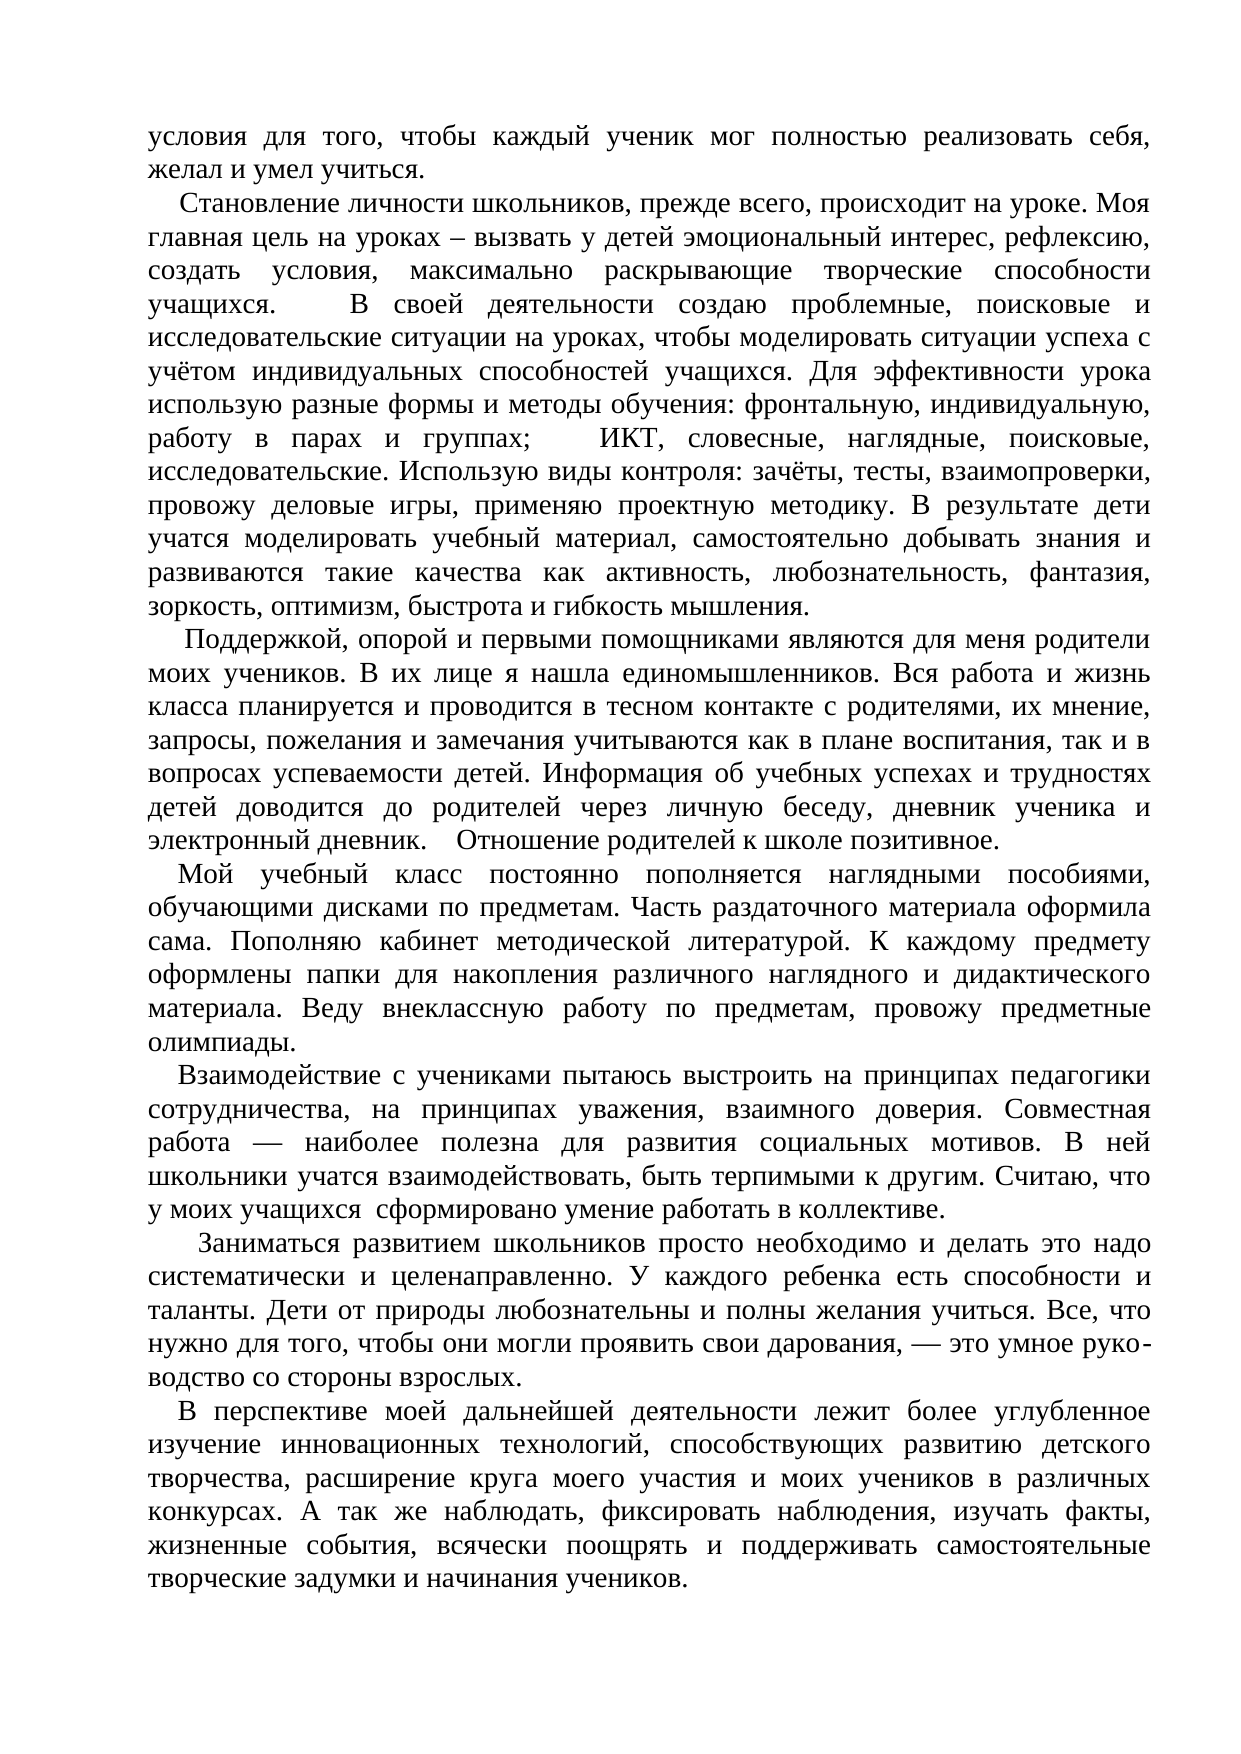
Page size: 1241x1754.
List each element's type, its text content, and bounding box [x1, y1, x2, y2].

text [148, 118, 1152, 185]
text Мой учебный класс постоянно пополняется наглядными пособиями, обучающими дисками по предметам. Часть раздаточного материала оформила сама. Пополняю кабинет методической литературой. К каждому предмету оформлены папки для накопления различного наглядного и дидактического материала. Веду внеклассную работу по предметам, провожу предметные олимпиады. [148, 856, 1152, 1057]
text Взаимодействие с учениками пытаюсь выстроить на принципах педагогики сотрудничества, на принципах уважения, взаимного доверия. Совместная работа — наиболее полезна для развития социальных мотивов. В ней школьники учатся взаимодействовать, быть терпимыми к другим. Считаю, что у моих учащихся сформировано умение работать в коллективе. [148, 1057, 1152, 1225]
text Становление личности школьников, прежде всего, происходит на уроке. Моя главная цель на уроках – вызвать у детей эмоциональный интерес, рефлексию, создать условия, максимально раскрывающие творческие способности учащихся. В своей деятельности создаю проблемные, поисковые и исследовательские ситуации на уроках, чтобы моделировать ситуации успеха с учётом индивидуальных способностей учащихся. Для эффективности урока использую разные формы и методы обучения: фронтальную, индивидуальную, работу в парах и группах; ИКТ, словесные, наглядные, поисковые, исследовательские. Использую виды контроля: зачёты, тесты, взаимопроверки, провожу деловые игры, применяю проектную методику. В результате дети учатся моделировать учебный материал, самостоятельно добывать знания и развиваются такие качества как активность, любознательность, фантазия, зоркость, оптимизм, быстрота и гибкость мышления. [148, 185, 1152, 621]
text Заниматься развитием школьников просто необходимо и делать это надо систематически и целенаправленно. У каждого ребенка есть способности и таланты. Дети от природы любознательны и полны желания учиться. Все, что нужно для того, чтобы они могли проявить свои дарования, — это умное руководство со стороны взрослых. [148, 1225, 1152, 1393]
text Поддержкой, опорой и первыми помощниками являются для меня родители моих учеников. В их лице я нашла единомышленников. Вся работа и жизнь класса планируется и проводится в тесном контакте с родителями, их мнение, запросы, пожелания и замечания учитываются как в плане воспитания, так и в вопросах успеваемости детей. Информация об учебных успехах и трудностях детей доводится до родителей через личную беседу, дневник ученика и электронный дневник. Отношение родителей к школе позитивное. [148, 621, 1152, 856]
text В перспективе моей дальнейшей деятельности лежит более углубленное изучение инновационных технологий, способствующих развитию детского творчества, расширение круга моего участия и моих учеников в различных конкурсах. А так же наблюдать, фиксировать наблюдения, изучать факты, жизненные события, всячески поощрять и поддерживать самостоятельные творческие задумки и начинания учеников. [148, 1393, 1152, 1594]
